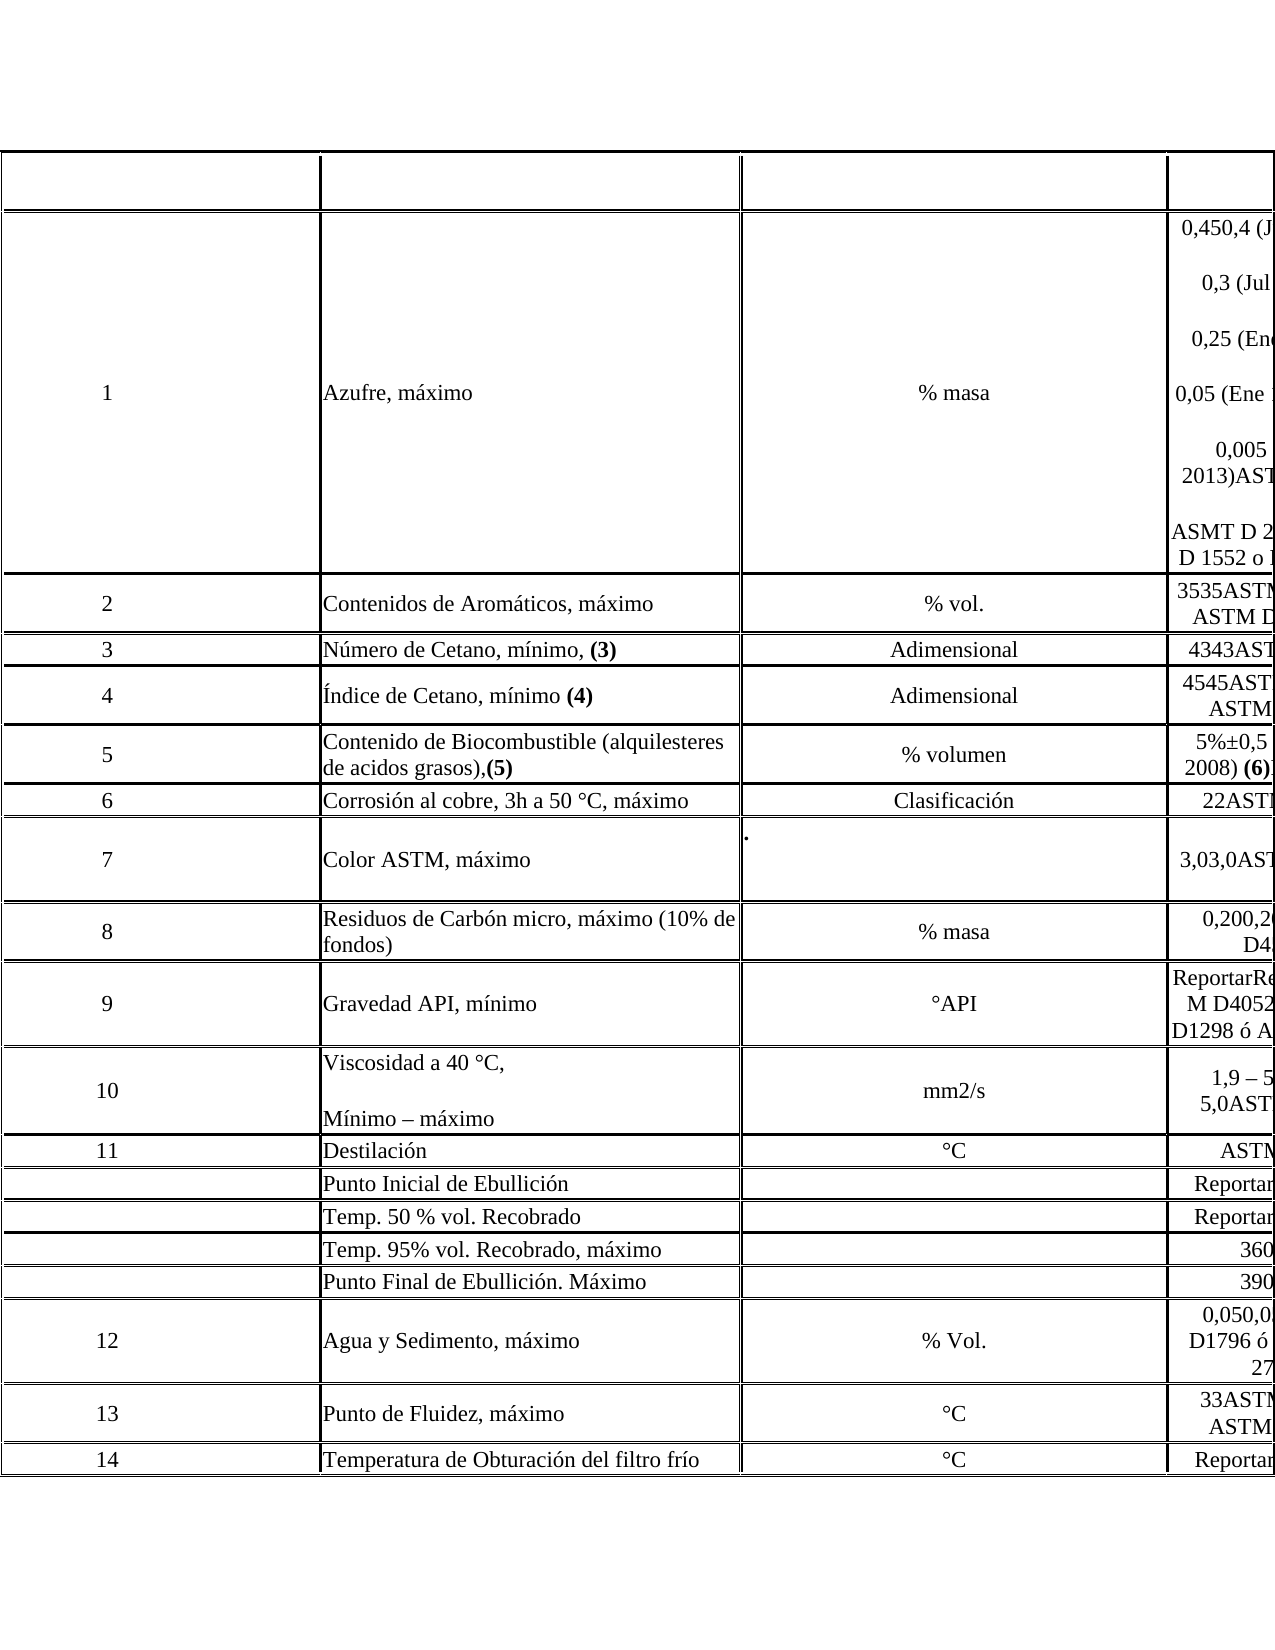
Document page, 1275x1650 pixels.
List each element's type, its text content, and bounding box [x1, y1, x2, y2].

table_cell 12 [2, 1296, 319, 1382]
table_cell 14 [0, 1441, 320, 1473]
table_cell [320, 1441, 741, 1473]
table_cell Abril 1 2001 [741, 152, 1167, 209]
table_cell 3,03,0ASTM D1500 [1167, 815, 1275, 900]
table_cell [743, 1267, 1166, 1296]
table_cell 2 [2, 572, 319, 631]
table_cell 1,9 – 5,01,9 – 5,0ASTM D445 [1169, 1045, 1274, 1133]
table_cell Agua y Sedimento, máximo [322, 1300, 739, 1382]
table_cell Color ASTM, máximo [322, 818, 739, 900]
table_cell °C [743, 1136, 1166, 1166]
table_cell 4545ASTM D976 ó ASTM D4737 [1169, 664, 1273, 723]
table_cell 11 [0, 1133, 319, 1166]
table_cell [0, 1264, 320, 1296]
table_cell 9 [2, 959, 319, 1044]
table_cell Punto Inicial de Ebullición [322, 1169, 739, 1198]
table_cell 4 [2, 664, 319, 723]
table_cell % Vol. [743, 1300, 1166, 1382]
table_cell Número de Cetano, mínimo, (3) [322, 635, 739, 664]
table_cell 1 [2, 209, 319, 572]
table_cell Destilación [322, 1136, 739, 1166]
table_cell °C [741, 1444, 1167, 1473]
table_cell Contenidos de Aromáticos, máximo [322, 575, 739, 631]
table_cell ASTM D86 [1169, 1133, 1275, 1166]
table_cell 360360 [1169, 1231, 1273, 1264]
table_cell 3535ASTM D5186 ó ASTM D1319 (2) [1169, 572, 1273, 631]
table_cell 0,050,05ASTM D1796 ó ASTM D 2709 [1169, 1296, 1274, 1382]
table_cell Adimensional [743, 667, 1166, 723]
table_cell 13 [0, 1382, 320, 1441]
table_cell 5 [0, 723, 319, 782]
table_cell 8 [2, 900, 319, 959]
table_cell 390390 [1167, 1264, 1275, 1296]
table_cell 0,200,20ASTM D4530 [1169, 900, 1274, 959]
table_cell [0, 1166, 320, 1198]
table_cell 4343ASTM D 613 [1169, 631, 1274, 664]
table_cell % masa [743, 213, 1166, 572]
table_cell 22ASTM D130 [1169, 782, 1273, 815]
table_cell [2, 1231, 319, 1264]
table_cell mm2/s [743, 1048, 1166, 1133]
table_cell Azufre, máximo [322, 213, 739, 572]
table_cell Punto Final de Ebullición. Máximo [322, 1267, 739, 1296]
table_cell [320, 152, 741, 209]
table_cell % masa [743, 904, 1166, 959]
table_cell . [2, 153, 320, 209]
table_cell ReportarReportarASTM D4052 ó ASTM D1298 ó ASTM D287 [1169, 959, 1274, 1044]
table_cell 33ASTM D97 ó ASTM D5949 [1167, 1382, 1275, 1441]
table_cell Corrosión al cobre, 3h a 50 °C, máximo [322, 785, 739, 815]
table_cell Adimensional [743, 635, 1166, 664]
table_cell Residuos de Carbón micro, máximo (10% de fondos) [322, 904, 739, 959]
table_cell [743, 1202, 1166, 1231]
table_cell °C [743, 1385, 1166, 1441]
table_cell Índice de Cetano, mínimo (4) [322, 667, 739, 723]
table_cell Clasificación [743, 785, 1166, 815]
table_cell Temp. 95% vol. Recobrado, máximo [322, 1234, 739, 1264]
table_cell ReportarReportar [1167, 1166, 1275, 1198]
table_cell 3 [2, 631, 319, 664]
table_cell [743, 1234, 1166, 1264]
table_cell [2, 1198, 319, 1231]
table_cell 7 [0, 815, 320, 900]
table_cell Gravedad API, mínimo [322, 963, 739, 1044]
table_cell Contenido de Biocombustible (alquilesteres de acidos grasos),(5) [322, 726, 739, 782]
table_cell Viscosidad a 40 °C, Mínimo – máximo [322, 1048, 739, 1133]
table_cell 6 [2, 782, 319, 815]
table_cell 0,450,4 (Jul 1 2007) 0,3 (Jul 1 2008) 0,25 (Ene 1 2009) 0,05 (Ene 1 2010) (8) 0,005 (Ene 1 2013)ASTM D4294 ASMT D 2622 ASTM D 1552 o D 1266 (1) [1169, 209, 1274, 572]
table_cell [1167, 1441, 1275, 1473]
table_cell 10 [2, 1045, 319, 1133]
table_cell . [743, 818, 1166, 900]
table_cell Enero 1 de 2013 [1167, 153, 1273, 209]
table_cell 5%±0,5 (Enero 1 2008) (6)EN 14708 [1169, 723, 1275, 782]
table_cell Temp. 50 % vol. Recobrado [322, 1202, 739, 1231]
table_cell Punto de Fluidez, máximo [322, 1385, 739, 1441]
table_cell [743, 1169, 1166, 1198]
table_cell % volumen [743, 726, 1166, 782]
table_cell ReportarReportar [1169, 1198, 1274, 1231]
table_cell % vol. [743, 575, 1166, 631]
table_cell °API [743, 963, 1166, 1044]
